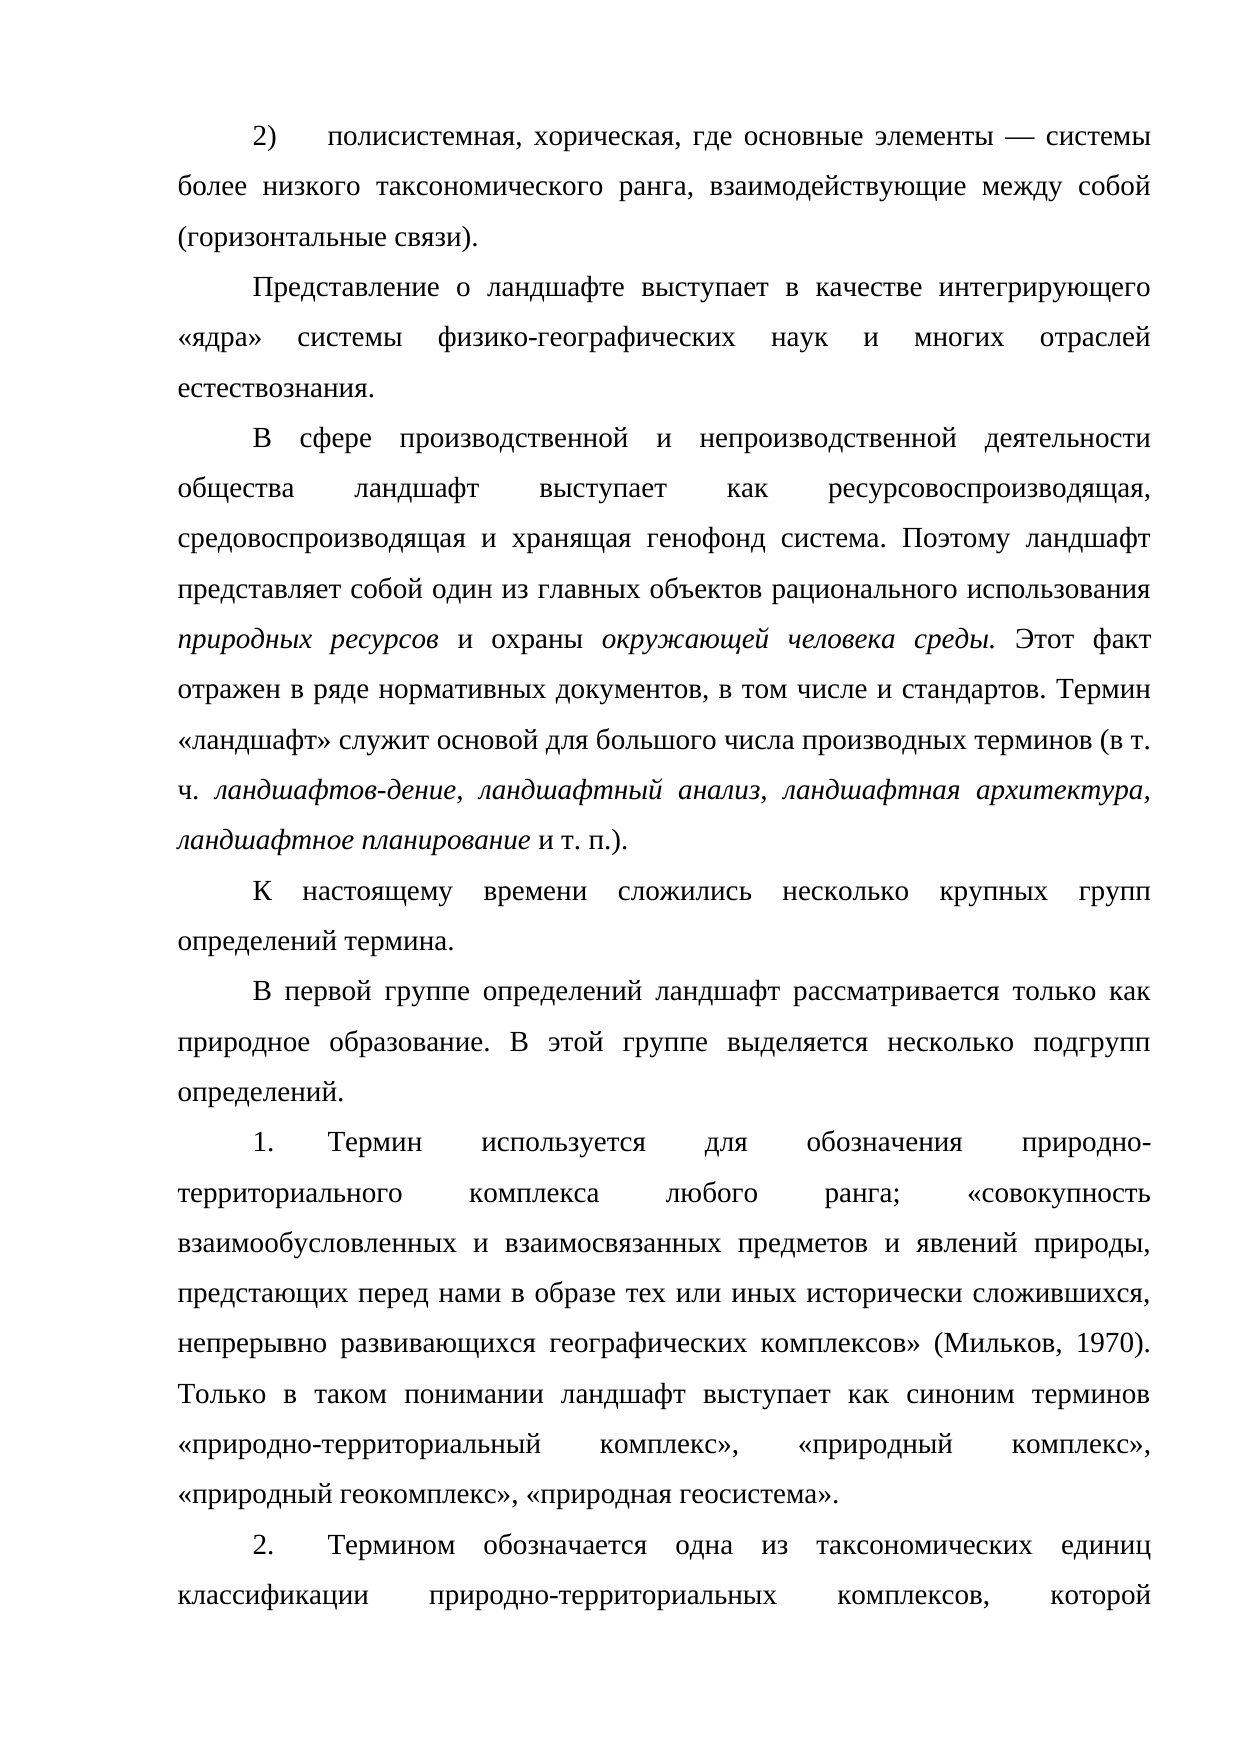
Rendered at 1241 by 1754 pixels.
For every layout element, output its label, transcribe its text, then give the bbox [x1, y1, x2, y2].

text В первой группе определений ландшафт рассматривается только как природное образование. В этой группе выделяется несколько подгрупп определений. [177, 973, 1152, 1108]
list полисистемная, хорическая, где основные элементы — системы более низкого таксономического ранга, взаимодействующие между собой (горизонтальные связи). [177, 118, 1152, 252]
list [177, 1527, 1152, 1611]
text К настоящему времени сложились несколько крупных групп определений термина. [177, 873, 1152, 957]
list Термин используется для обозначения природно-территориального комплекса любого ранга; «совокупность взаимообусловленных и взаимосвязанных предметов и явлений природы, предстающих перед нами в образе тех или иных исторически сложившихся, непрерывно развивающихся географических комплексов» (Мильков, 1970). Только в таком понимании ландшафт выступает как синоним терминов «природно-территориальный комплекс», «природный комплекс», «природный геокомплекс», «природная геосистема». [177, 1124, 1152, 1510]
text Представление о ландшафте выступает в качестве интегрирующего «ядра» системы физико-географических наук и многих отраслей естествознания. [177, 269, 1152, 403]
text В сфере производственной и непроизводственной деятельности общества ландшафт выступает как ресурсовоспроизводящая, средовоспроизводящая и хранящая генофонд система. Поэтому ландшафт представляет собой один из главных объектов рационального использования природных ресурсов и охраны окружающей человека среды. Этот факт отражен в ряде нормативных документов, в том числе и стандартов. Термин «ландшафт» служит основой для большого числа производных терминов (в т. ч. ландшафтов-дение, ландшафтный анализ, ландшафтная архитектура, ландшафтное планирование и т. п.). [177, 420, 1152, 856]
